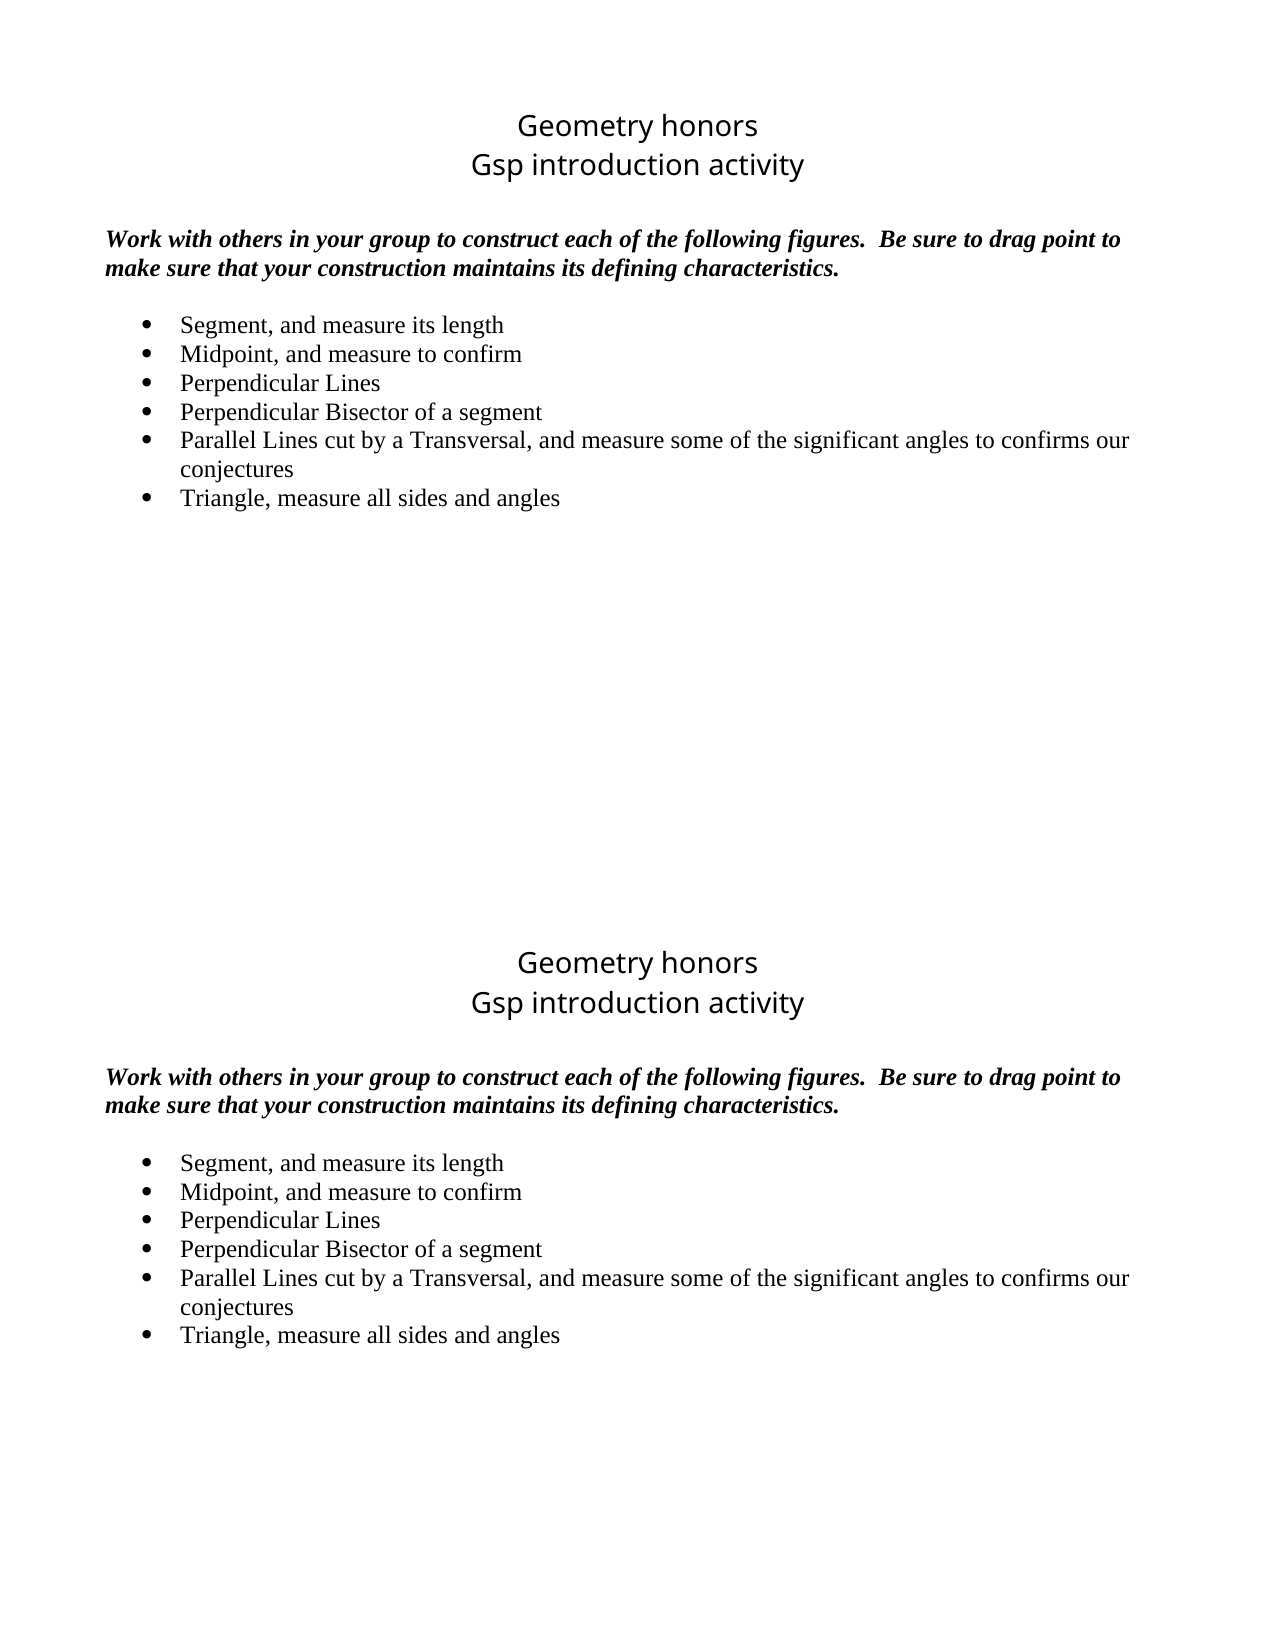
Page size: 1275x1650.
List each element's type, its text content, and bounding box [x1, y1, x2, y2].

list Midpoint, and measure to confirm [142, 339, 1170, 368]
list Perpendicular Bisector of a segment [142, 397, 1170, 425]
text Gsp introduction activity [105, 982, 1170, 1022]
list Segment, and measure its length [142, 1148, 1170, 1177]
text Geometry honors [105, 105, 1170, 145]
list Perpendicular Bisector of a segment [142, 1234, 1170, 1263]
list Triangle, measure all sides and angles [142, 483, 1170, 512]
list Midpoint, and measure to confirm [142, 1177, 1170, 1206]
text Geometry honors [105, 943, 1170, 982]
text Work with others in your group to construct each of the following figures. Be sure to drag point to make sure that your construction maintains its defining characteristics. [105, 1062, 1170, 1119]
list Triangle, measure all sides and angles [142, 1321, 1170, 1349]
list Segment, and measure its length [142, 310, 1170, 339]
list Parallel Lines cut by a Transversal, and measure some of the significant angles to confirms our conjectures [142, 1263, 1170, 1321]
text Work with others in your group to construct each of the following figures. Be sure to drag point to make sure that your construction maintains its defining characteristics. [105, 224, 1170, 282]
list Perpendicular Lines [142, 1206, 1170, 1234]
list Perpendicular Lines [142, 368, 1170, 397]
list Parallel Lines cut by a Transversal, and measure some of the significant angles to confirms our conjectures [142, 425, 1170, 483]
text Gsp introduction activity [105, 145, 1170, 184]
